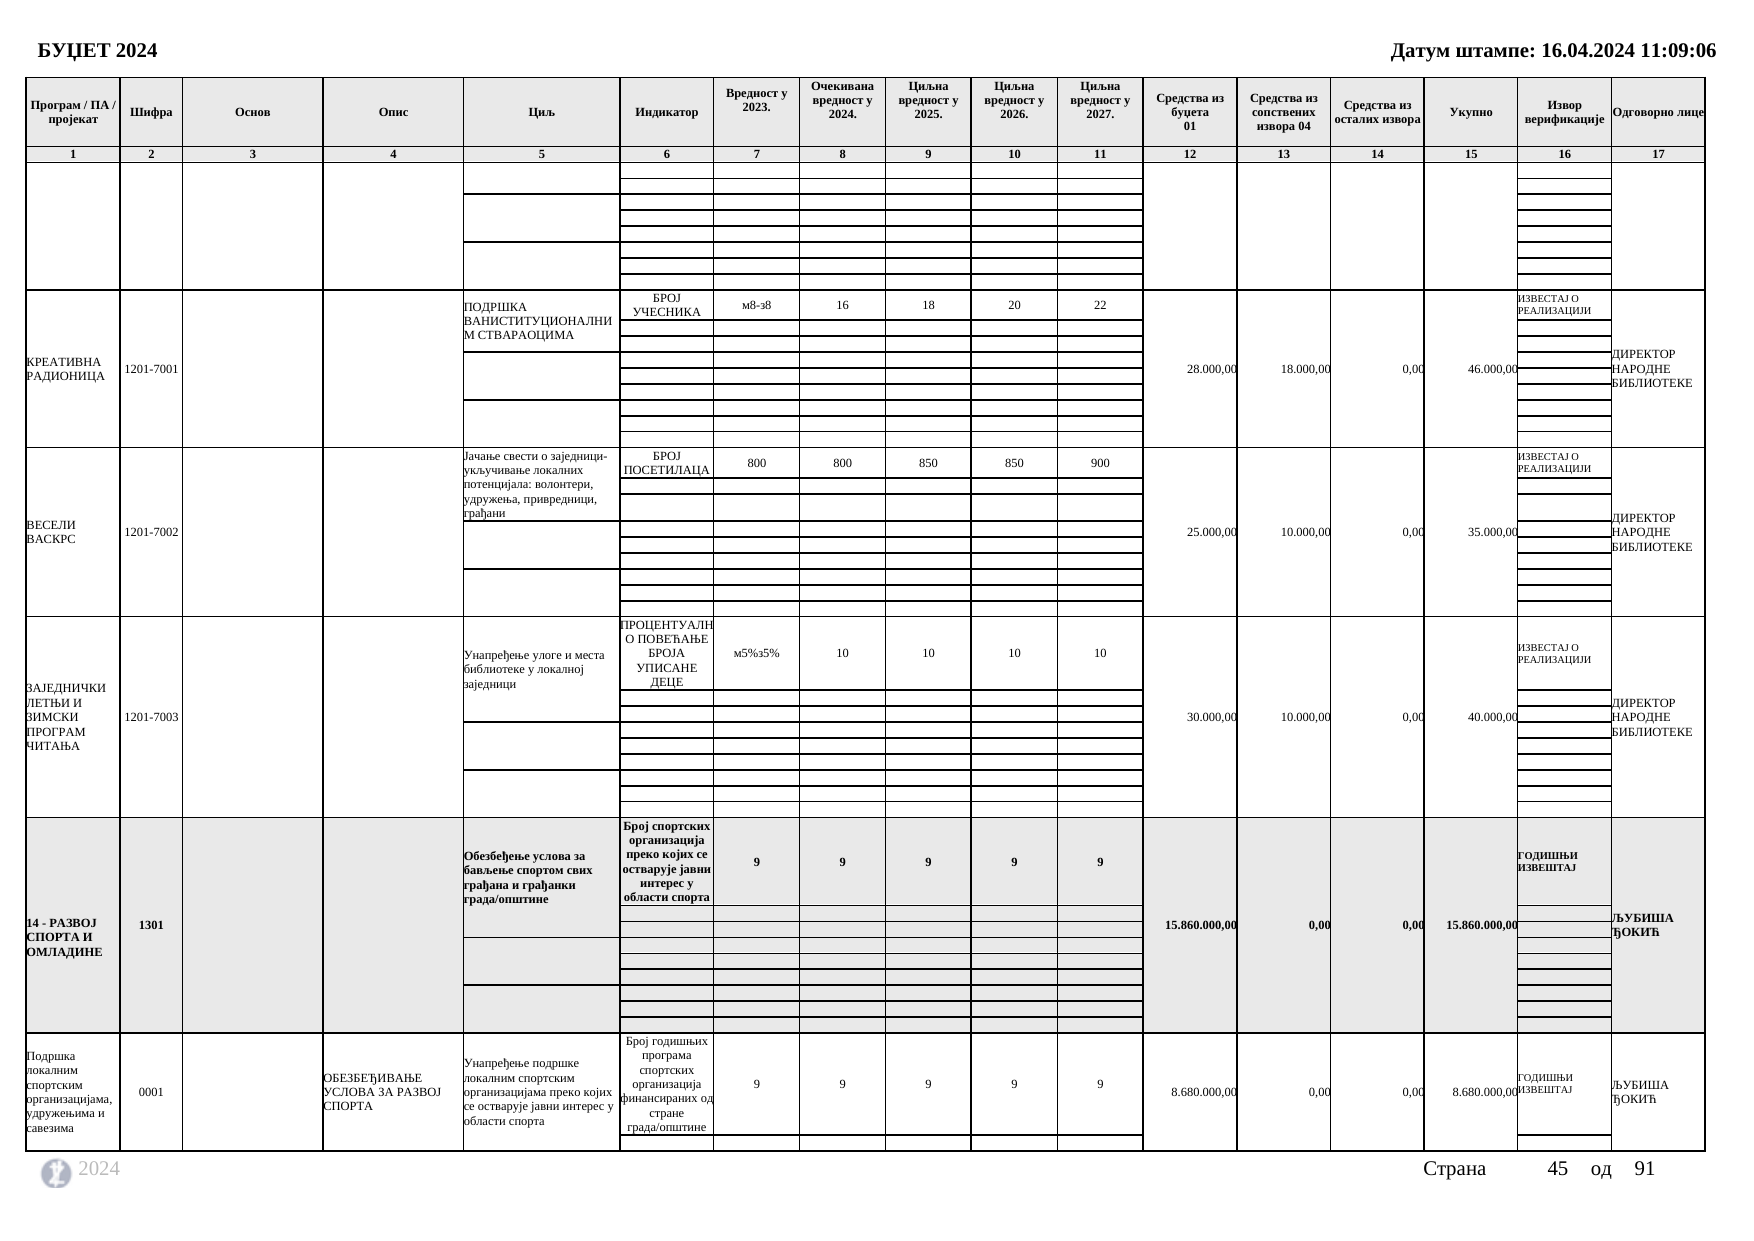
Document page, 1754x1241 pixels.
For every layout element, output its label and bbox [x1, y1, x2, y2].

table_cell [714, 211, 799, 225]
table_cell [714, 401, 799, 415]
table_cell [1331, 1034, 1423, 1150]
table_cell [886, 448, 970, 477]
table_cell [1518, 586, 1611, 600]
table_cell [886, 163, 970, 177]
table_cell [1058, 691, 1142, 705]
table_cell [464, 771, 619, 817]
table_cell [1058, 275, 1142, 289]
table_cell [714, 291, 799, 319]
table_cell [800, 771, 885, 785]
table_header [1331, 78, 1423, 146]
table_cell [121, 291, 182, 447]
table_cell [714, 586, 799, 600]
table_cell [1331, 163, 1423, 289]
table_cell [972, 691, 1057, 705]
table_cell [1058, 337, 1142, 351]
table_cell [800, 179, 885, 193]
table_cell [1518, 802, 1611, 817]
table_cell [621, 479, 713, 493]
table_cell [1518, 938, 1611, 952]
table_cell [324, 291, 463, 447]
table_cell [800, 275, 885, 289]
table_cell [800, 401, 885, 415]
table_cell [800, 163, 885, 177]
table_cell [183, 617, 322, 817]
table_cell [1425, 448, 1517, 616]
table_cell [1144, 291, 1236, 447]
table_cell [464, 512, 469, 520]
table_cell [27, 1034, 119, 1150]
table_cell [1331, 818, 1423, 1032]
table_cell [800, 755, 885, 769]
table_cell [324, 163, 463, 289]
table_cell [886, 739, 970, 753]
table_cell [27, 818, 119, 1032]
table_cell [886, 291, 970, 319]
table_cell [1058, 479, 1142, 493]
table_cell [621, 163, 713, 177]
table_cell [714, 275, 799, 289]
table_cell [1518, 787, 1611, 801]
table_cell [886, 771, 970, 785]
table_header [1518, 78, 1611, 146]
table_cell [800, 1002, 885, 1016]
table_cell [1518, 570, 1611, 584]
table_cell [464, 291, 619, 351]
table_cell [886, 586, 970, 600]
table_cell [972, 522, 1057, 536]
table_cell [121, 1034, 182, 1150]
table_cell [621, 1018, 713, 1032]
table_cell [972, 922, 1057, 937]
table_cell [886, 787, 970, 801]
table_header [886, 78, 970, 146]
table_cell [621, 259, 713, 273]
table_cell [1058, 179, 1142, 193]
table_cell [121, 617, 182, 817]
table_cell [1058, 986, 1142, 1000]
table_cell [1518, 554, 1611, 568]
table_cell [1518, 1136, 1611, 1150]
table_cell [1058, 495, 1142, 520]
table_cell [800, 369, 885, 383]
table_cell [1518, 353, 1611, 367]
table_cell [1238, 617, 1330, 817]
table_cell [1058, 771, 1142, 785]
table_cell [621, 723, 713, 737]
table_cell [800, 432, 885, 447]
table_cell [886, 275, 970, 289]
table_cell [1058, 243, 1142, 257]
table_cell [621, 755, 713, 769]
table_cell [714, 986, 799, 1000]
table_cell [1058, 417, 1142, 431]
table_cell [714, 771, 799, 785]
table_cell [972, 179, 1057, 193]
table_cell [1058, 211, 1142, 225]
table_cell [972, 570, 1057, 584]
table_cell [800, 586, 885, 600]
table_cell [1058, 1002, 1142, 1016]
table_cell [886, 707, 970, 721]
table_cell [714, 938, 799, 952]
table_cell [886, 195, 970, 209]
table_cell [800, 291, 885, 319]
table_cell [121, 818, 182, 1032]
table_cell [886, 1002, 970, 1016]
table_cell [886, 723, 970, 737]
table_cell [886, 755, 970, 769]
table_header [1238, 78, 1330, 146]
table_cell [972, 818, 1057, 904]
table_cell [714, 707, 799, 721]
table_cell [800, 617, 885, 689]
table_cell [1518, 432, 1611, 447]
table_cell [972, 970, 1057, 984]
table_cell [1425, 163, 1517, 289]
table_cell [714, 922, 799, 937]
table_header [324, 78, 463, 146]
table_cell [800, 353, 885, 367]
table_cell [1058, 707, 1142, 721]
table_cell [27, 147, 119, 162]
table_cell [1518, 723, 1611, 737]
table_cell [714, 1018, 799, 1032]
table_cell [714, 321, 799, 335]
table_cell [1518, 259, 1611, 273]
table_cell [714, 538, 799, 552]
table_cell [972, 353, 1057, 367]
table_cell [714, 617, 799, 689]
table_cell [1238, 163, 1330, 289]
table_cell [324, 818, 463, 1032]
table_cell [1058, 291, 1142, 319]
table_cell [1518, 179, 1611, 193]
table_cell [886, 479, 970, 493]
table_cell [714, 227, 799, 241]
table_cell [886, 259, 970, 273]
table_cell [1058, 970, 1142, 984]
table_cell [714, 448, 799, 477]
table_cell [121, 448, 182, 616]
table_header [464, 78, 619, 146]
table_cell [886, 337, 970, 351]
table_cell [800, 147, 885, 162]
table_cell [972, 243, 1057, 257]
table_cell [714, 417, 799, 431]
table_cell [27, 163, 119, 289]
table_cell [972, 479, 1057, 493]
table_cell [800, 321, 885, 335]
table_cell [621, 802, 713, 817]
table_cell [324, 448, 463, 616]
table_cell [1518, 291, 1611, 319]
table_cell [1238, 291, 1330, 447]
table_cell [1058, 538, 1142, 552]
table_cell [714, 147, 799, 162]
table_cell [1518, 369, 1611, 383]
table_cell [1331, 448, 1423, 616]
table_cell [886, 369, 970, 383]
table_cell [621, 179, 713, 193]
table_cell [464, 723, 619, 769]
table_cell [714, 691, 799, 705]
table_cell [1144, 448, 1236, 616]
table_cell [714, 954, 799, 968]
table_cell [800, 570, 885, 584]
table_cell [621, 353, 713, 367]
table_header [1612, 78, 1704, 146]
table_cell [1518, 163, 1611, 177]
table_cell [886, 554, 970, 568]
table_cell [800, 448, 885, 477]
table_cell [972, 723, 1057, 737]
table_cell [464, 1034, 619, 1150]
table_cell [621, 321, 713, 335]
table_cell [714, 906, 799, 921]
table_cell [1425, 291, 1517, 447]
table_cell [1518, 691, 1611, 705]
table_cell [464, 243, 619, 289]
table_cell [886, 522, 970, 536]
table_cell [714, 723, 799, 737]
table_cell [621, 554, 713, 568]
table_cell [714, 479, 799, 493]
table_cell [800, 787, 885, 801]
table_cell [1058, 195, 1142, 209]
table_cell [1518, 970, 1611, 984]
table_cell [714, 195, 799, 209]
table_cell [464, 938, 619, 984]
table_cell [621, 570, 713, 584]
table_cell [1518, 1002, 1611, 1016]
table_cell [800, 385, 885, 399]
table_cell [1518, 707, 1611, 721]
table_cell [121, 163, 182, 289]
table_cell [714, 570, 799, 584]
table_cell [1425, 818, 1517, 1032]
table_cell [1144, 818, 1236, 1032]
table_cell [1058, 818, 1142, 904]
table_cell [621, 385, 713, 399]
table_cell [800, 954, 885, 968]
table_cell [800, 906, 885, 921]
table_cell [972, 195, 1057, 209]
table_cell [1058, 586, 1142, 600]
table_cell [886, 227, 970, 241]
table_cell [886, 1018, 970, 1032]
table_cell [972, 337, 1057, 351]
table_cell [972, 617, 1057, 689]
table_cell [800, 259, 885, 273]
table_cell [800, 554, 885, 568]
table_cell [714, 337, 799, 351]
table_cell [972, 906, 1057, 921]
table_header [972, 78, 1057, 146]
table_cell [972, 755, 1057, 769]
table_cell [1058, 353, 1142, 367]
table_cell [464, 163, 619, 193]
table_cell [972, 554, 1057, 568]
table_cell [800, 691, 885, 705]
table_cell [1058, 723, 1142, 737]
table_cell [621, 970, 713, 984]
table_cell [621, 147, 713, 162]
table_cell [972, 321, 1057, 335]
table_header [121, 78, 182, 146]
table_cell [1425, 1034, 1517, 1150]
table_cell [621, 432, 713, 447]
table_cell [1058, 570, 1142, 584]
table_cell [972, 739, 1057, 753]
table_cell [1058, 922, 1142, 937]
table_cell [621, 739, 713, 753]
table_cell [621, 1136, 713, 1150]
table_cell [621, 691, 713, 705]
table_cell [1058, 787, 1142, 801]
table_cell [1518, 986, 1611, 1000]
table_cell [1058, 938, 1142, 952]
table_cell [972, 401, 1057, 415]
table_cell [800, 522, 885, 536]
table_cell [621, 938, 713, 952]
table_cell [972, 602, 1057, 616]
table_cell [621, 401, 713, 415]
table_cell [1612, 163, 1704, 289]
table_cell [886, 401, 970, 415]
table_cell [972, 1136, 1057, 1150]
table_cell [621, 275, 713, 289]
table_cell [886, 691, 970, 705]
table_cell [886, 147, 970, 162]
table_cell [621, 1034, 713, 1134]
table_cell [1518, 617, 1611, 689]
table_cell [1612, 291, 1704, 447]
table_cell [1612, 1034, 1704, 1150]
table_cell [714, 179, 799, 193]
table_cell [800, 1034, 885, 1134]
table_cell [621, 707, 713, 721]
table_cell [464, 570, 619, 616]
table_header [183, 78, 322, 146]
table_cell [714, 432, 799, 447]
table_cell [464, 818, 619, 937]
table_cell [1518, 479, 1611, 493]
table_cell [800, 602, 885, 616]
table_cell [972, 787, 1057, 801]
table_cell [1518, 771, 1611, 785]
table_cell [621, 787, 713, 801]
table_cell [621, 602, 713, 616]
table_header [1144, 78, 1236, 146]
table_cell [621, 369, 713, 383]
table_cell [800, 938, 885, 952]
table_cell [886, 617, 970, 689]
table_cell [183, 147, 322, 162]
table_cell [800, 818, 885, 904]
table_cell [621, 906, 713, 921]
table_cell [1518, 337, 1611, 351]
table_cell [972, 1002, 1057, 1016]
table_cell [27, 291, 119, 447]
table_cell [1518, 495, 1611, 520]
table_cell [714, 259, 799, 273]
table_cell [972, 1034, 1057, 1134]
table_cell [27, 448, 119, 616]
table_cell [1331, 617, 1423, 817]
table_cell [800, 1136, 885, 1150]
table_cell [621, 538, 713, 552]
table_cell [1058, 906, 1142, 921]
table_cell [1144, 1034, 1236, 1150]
picture [37, 1155, 75, 1188]
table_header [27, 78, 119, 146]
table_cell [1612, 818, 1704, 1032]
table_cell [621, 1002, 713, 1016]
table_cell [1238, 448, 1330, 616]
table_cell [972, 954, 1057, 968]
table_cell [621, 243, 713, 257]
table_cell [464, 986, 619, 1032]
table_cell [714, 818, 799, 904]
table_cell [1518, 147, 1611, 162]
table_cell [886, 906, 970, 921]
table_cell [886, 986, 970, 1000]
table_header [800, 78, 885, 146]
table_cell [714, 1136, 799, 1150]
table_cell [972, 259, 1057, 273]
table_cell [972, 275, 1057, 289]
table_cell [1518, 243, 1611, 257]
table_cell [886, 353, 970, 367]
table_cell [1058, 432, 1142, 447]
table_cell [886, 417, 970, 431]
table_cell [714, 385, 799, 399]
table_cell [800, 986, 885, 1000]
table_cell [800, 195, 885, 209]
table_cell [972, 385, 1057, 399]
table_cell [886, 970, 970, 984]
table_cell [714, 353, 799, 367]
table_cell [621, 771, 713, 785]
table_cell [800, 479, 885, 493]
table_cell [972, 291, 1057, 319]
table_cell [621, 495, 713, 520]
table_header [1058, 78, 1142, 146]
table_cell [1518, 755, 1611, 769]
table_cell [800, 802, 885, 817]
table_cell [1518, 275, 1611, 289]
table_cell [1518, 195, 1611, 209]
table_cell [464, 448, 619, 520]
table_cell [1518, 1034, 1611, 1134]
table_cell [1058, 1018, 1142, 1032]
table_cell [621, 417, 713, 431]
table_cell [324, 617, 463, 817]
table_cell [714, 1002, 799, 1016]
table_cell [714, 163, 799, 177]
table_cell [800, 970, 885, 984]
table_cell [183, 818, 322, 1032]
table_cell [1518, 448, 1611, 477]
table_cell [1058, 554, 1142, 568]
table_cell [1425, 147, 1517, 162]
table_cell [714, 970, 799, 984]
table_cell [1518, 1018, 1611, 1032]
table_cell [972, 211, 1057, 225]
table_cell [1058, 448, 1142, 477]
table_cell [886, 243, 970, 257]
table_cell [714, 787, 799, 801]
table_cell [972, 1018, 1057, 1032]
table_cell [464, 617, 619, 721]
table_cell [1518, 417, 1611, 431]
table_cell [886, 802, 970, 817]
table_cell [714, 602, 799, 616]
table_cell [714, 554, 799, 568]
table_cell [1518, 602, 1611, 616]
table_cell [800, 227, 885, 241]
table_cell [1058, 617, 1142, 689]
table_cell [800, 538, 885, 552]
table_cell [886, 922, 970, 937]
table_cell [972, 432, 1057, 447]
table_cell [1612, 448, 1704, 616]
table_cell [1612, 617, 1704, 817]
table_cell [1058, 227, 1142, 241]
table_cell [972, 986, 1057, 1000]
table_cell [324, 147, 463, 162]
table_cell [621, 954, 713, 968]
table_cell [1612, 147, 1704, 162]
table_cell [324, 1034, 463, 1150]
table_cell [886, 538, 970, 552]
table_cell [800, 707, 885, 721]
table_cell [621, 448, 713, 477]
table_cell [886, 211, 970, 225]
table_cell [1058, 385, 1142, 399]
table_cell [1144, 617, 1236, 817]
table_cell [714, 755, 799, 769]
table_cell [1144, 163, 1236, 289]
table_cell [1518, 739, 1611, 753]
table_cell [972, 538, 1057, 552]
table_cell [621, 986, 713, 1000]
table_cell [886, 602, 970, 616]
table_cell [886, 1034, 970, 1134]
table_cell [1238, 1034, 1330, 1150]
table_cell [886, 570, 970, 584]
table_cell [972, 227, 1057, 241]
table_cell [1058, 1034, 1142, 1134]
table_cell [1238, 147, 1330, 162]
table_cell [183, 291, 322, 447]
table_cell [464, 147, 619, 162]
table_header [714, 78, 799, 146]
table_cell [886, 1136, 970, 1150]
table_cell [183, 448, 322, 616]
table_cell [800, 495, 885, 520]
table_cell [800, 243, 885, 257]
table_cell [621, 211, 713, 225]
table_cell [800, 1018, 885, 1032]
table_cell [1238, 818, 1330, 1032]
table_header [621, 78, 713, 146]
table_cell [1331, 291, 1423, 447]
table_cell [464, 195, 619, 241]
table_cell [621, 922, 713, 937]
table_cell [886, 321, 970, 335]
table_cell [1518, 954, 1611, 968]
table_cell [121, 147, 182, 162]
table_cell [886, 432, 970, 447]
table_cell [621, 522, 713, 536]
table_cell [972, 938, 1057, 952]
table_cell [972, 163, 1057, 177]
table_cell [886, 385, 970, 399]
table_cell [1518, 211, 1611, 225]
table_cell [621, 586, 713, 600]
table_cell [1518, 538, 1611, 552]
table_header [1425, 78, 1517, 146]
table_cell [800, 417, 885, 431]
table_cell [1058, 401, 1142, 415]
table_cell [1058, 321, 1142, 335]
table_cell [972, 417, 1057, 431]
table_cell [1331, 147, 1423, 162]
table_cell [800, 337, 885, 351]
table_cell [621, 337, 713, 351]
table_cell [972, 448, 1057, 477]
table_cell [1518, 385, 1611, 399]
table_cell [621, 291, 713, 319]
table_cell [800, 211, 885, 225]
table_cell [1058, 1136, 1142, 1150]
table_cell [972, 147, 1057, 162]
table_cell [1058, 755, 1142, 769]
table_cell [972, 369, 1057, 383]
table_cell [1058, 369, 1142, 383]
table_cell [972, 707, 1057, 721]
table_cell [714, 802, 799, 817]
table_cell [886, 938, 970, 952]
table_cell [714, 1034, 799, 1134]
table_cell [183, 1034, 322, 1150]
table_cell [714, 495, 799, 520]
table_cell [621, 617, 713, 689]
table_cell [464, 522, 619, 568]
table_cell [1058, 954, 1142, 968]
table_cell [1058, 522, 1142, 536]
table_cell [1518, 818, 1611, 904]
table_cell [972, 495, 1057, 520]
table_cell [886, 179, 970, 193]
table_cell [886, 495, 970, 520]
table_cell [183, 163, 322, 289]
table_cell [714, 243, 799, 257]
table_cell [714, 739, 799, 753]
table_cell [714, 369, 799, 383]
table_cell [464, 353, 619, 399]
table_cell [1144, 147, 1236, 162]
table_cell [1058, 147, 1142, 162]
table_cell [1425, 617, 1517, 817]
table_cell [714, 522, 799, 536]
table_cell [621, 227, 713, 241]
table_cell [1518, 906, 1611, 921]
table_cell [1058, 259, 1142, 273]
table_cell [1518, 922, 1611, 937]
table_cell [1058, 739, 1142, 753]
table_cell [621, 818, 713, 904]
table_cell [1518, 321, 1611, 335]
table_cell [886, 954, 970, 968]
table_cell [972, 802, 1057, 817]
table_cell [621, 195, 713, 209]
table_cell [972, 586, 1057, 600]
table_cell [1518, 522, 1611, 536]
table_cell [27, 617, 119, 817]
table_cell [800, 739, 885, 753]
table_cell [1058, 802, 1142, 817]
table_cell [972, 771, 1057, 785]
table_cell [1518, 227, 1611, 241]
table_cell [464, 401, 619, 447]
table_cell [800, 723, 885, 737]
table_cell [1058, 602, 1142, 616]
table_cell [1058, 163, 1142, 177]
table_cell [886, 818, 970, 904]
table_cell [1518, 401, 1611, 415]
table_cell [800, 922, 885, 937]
